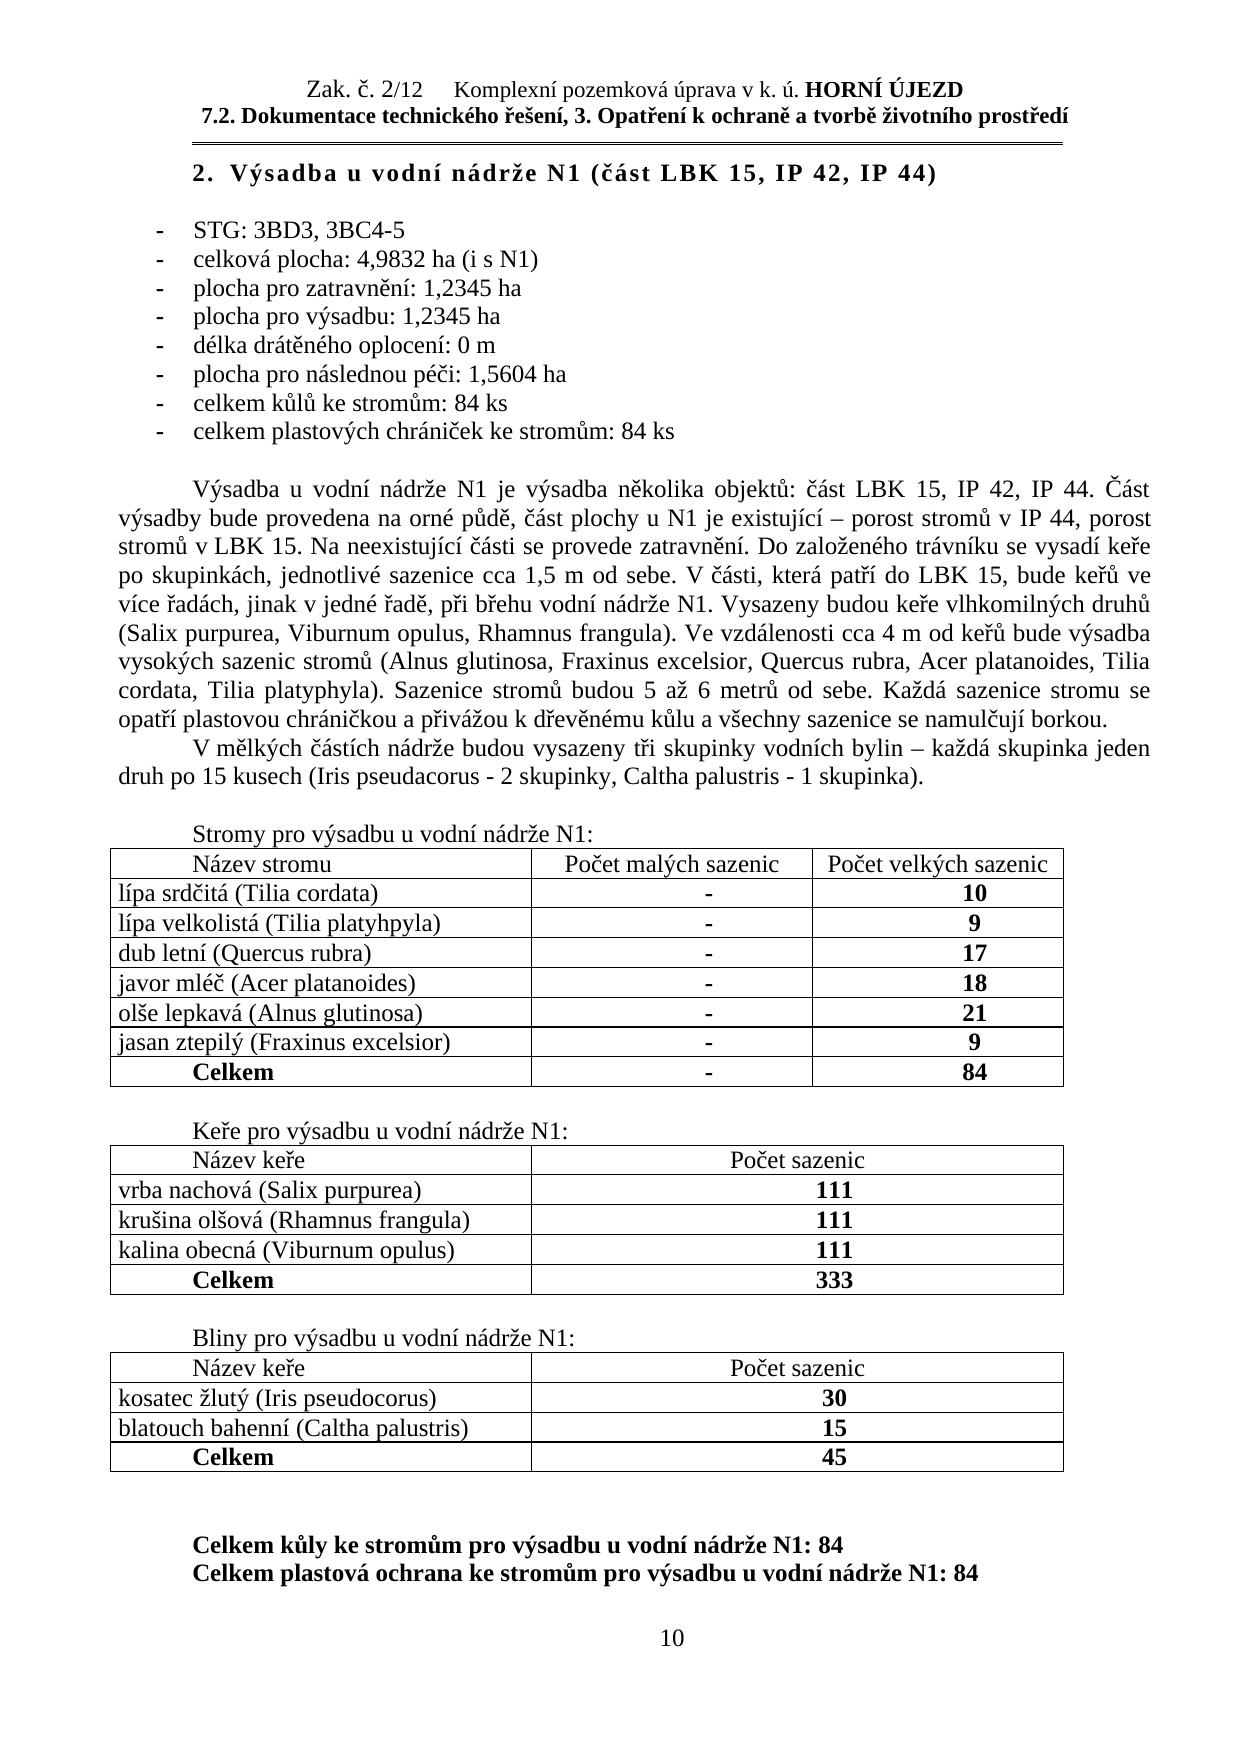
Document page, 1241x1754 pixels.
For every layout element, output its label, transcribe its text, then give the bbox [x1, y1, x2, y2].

table_cell 18 [813, 968, 1063, 997]
table_cell vrba nachová (Salix purpurea) [111, 1175, 531, 1204]
table_cell Celkem [111, 1265, 531, 1293]
text Stromy pro výsadbu u vodní nádrže N1: [118, 819, 1152, 848]
table_cell - [532, 968, 812, 997]
list celkem kůlů ke stromům: 84 ks [156, 388, 1152, 416]
table_cell Celkem [111, 1443, 531, 1471]
table_cell jasan ztepilý (Fraxinus excelsior) [111, 1028, 531, 1056]
table_cell 111 [532, 1205, 1063, 1234]
list délka drátěného oplocení: 0 m [156, 330, 1152, 359]
text Výsadba u vodní nádrže N1 je výsadba několika objektů: část LBK 15, IP 42, IP 44. Část výsadby bude provedena na orné půdě, část plochy u N1 je existující – porost stromů v IP 44, porost stromů v LBK 15. Na neexistující části se provede zatravnění. Do založeného trávníku se vysadí keře po skupinkách, jednotlivé sazenice cca 1,5 m od sebe. V části, která patří do LBK 15, bude keřů ve více řadách, jinak v jedné řadě, při břehu vodní nádrže N1. Vysazeny budou keře vlhkomilných druhů (Salix purpurea, Viburnum opulus, Rhamnus frangula). Ve vzdálenosti cca 4 m od keřů bude výsadba vysokých sazenic stromů (Alnus glutinosa, Fraxinus excelsior, Quercus rubra, Acer platanoides, Tilia cordata, Tilia platyphyla). Sazenice stromů budou 5 až 6 metrů od sebe. Každá sazenice stromu se opatří plastovou chráničkou a přivážou k dřevěnému kůlu a všechny sazenice se namulčují borkou. [118, 474, 1152, 733]
table_cell 9 [813, 1028, 1063, 1056]
table_cell dub letní (Quercus rubra) [111, 938, 531, 967]
table_cell 333 [532, 1265, 1063, 1293]
text Celkem kůly ke stromům pro výsadbu u vodní nádrže N1: 84 [118, 1530, 1152, 1558]
table_cell 111 [532, 1235, 1063, 1264]
table_cell krušina olšová (Rhamnus frangula) [111, 1205, 531, 1234]
list Výsadba u vodní nádrže N1 (část LBK 15, IP 42, IP 44) [192, 158, 1152, 186]
list STG: 3BD3, 3BC4-5 [156, 215, 1152, 244]
table_cell javor mléč (Acer platanoides) [111, 968, 531, 997]
table_cell 45 [532, 1443, 1063, 1471]
table_cell - [532, 938, 812, 967]
table_cell 21 [813, 998, 1063, 1026]
table_header Název stromu [111, 849, 531, 877]
text Keře pro výsadbu u vodní nádrže N1: [118, 1116, 1152, 1144]
table_header Počet malých sazenic [532, 849, 812, 877]
table_cell - [532, 879, 812, 907]
table_cell 9 [813, 908, 1063, 937]
table_cell 30 [532, 1383, 1063, 1412]
table_header Název keře [111, 1353, 531, 1382]
table_cell blatouch bahenní (Caltha palustris) [111, 1413, 531, 1441]
table_header Počet sazenic [532, 1146, 1063, 1174]
table_cell 111 [532, 1175, 1063, 1204]
table_cell 15 [532, 1413, 1063, 1441]
table_cell - [532, 908, 812, 937]
table_header Název keře [111, 1146, 531, 1174]
table_cell Celkem [111, 1057, 531, 1086]
table_cell lípa velkolistá (Tilia platyhpyla) [111, 908, 531, 937]
table_cell kosatec žlutý (Iris pseudocorus) [111, 1383, 531, 1412]
table_cell - [532, 998, 812, 1026]
list celková plocha: 4,9832 ha (i s N1) [156, 244, 1152, 273]
text V mělkých částích nádrže budou vysazeny tři skupinky vodních bylin – každá skupinka jeden druh po 15 kusech (Iris pseudacorus - 2 skupinky, Caltha palustris - 1 skupinka). [118, 733, 1152, 790]
text Bliny pro výsadbu u vodní nádrže N1: [118, 1323, 1152, 1352]
table_cell 17 [813, 938, 1063, 967]
table_cell kalina obecná (Viburnum opulus) [111, 1235, 531, 1264]
table_cell 84 [813, 1057, 1063, 1086]
text Celkem plastová ochrana ke stromům pro výsadbu u vodní nádrže N1: 84 [118, 1558, 1152, 1587]
table_cell - [532, 1028, 812, 1056]
table_cell 10 [813, 879, 1063, 907]
table_cell olše lepkavá (Alnus glutinosa) [111, 998, 531, 1026]
table_header Počet sazenic [532, 1353, 1063, 1382]
table_cell lípa srdčitá (Tilia cordata) [111, 879, 531, 907]
list celkem plastových chrániček ke stromům: 84 ks [156, 416, 1152, 445]
table_cell - [532, 1057, 812, 1086]
table_header Počet velkých sazenic [813, 849, 1063, 877]
list plocha pro následnou péči: 1,5604 ha [156, 359, 1152, 388]
list plocha pro výsadbu: 1,2345 ha [156, 301, 1152, 330]
list plocha pro zatravnění: 1,2345 ha [156, 273, 1152, 301]
